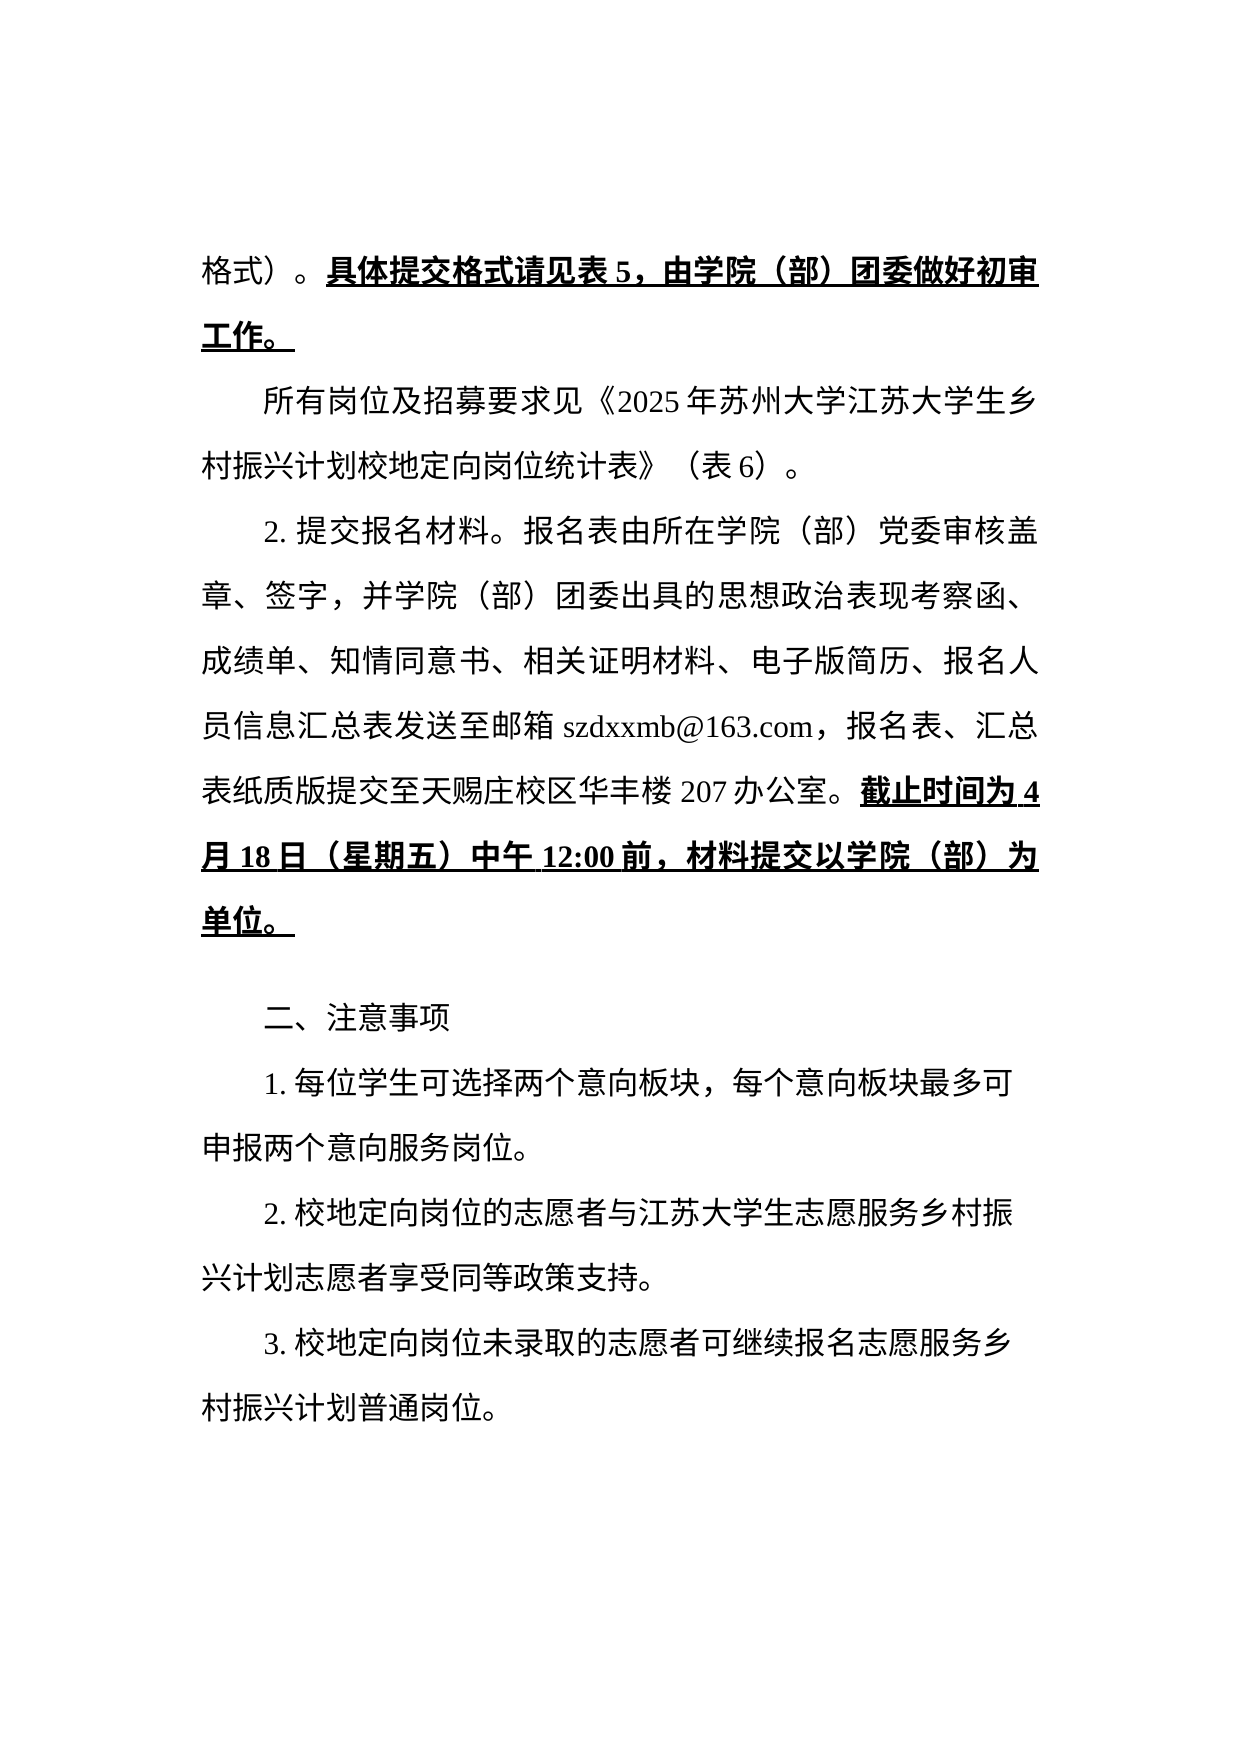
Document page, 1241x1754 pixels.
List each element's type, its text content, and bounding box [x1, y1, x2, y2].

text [201, 236, 1039, 366]
text 3. 校地定向岗位未录取的志愿者可继续报名志愿服务乡村振兴计划普通岗位。 [201, 1308, 1039, 1438]
text 2. 校地定向岗位的志愿者与江苏大学生志愿服务乡村振兴计划志愿者享受同等政策支持。 [201, 1178, 1039, 1308]
text 1. 每位学生可选择两个意向板块，每个意向板块最多可申报两个意向服务岗位。 [201, 1048, 1039, 1178]
text 2. 提交报名材料。报名表由所在学院（部）党委审核盖章、签字，并学院（部）团委出具的思想政治表现考察函、成绩单、知情同意书、相关证明材料、电子版简历、报名人员信息汇总表发送至邮箱szdxxmb@163.com，报名表、汇总表纸质版提交至天赐庄校区华丰楼207办公室。截止时间为4月18日（星期五）中午12:00前，材料提交以学院（部）为单位。 [201, 496, 1039, 869]
text 2. 提交报名材料。报名表由所在学院（部）党委审核盖章、签字，并学院（部）团委出具的思想政治表现考察函、成绩单、知情同意书、相关证明材料、电子版简历、报名人员信息汇总表发送至邮箱szdxxmb@163.com，报名表、汇总表纸质版提交至天赐庄校区华丰楼207办公室。截止时间为4月18日（星期五）中午12:00前，材料提交以学院（部）为单位。 [201, 872, 1039, 951]
text 所有岗位及招募要求见《2025年苏州大学江苏大学生乡村振兴计划校地定向岗位统计表》（表6）。 [201, 366, 1039, 496]
text 二、注意事项 [201, 983, 1039, 1048]
